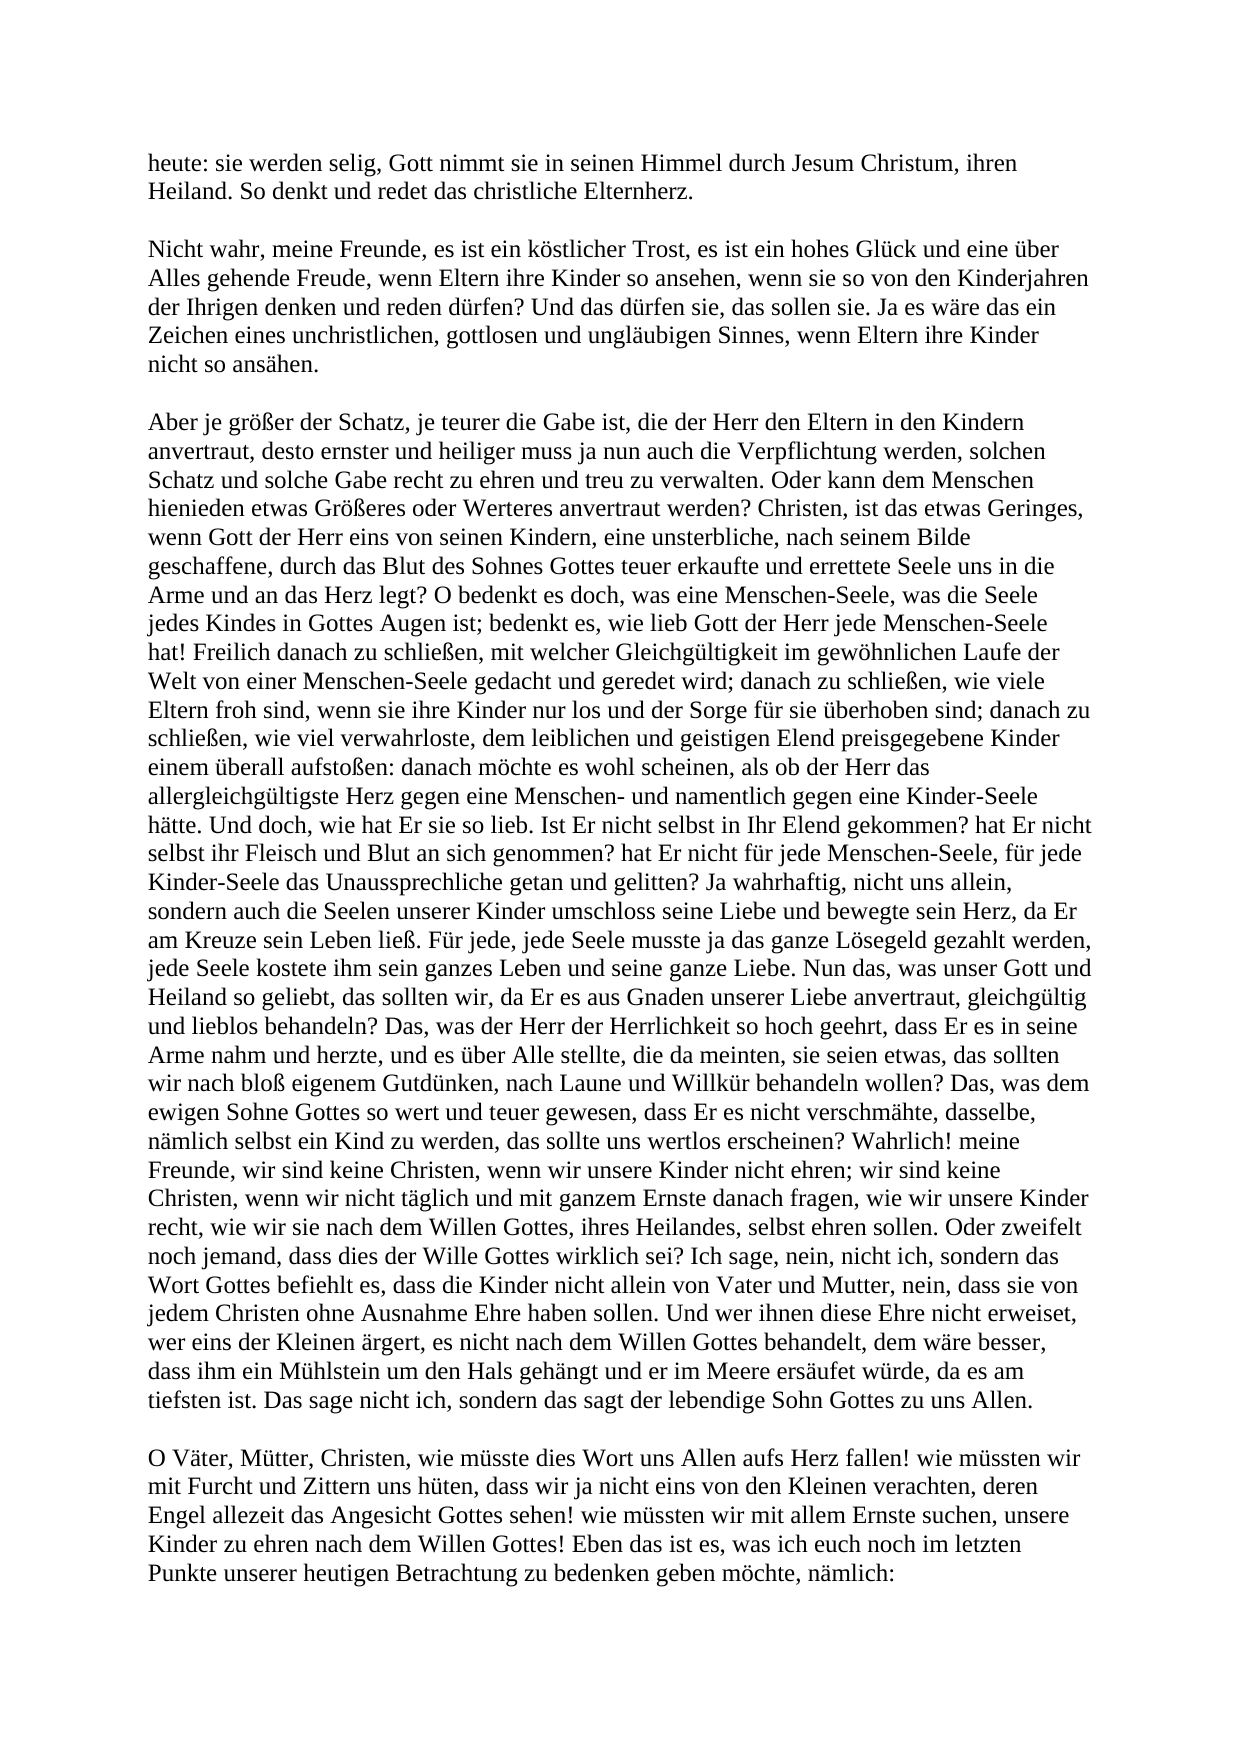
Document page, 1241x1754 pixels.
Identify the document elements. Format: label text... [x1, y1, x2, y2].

text Aber je größer der Schatz, je teurer die Gabe ist, die der Herr den Eltern in den Kindern anvertraut, desto ernster und heiliger muss ja nun auch die Verpflichtung werden, solchen Schatz und solche Gabe recht zu ehren und treu zu verwalten. Oder kann dem Menschen hienieden etwas Größeres oder Werteres anvertraut werden? Christen, ist das etwas Geringes, wenn Gott der Herr eins von seinen Kindern, eine unsterbliche, nach seinem Bilde geschaffene, durch das Blut des Sohnes Gottes teuer erkaufte und errettete Seele uns in die Arme und an das Herz legt? O bedenkt es doch, was eine Menschen-Seele, was die Seele jedes Kindes in Gottes Augen ist; bedenkt es, wie lieb Gott der Herr jede Menschen-Seele hat! Freilich danach zu schließen, mit welcher Gleichgültigkeit im gewöhnlichen Laufe der Welt von einer Menschen-Seele gedacht und geredet wird; danach zu schließen, wie viele Eltern froh sind, wenn sie ihre Kinder nur los und der Sorge für sie überhoben sind; danach zu schließen, wie viel verwahrloste, dem leiblichen und geistigen Elend preisgegebene Kinder einem überall aufstoßen: danach möchte es wohl scheinen, als ob der Herr das allergleichgültigste Herz gegen eine Menschen- und namentlich gegen eine Kinder-Seele hätte. Und doch, wie hat Er sie so lieb. Ist Er nicht selbst in Ihr Elend gekommen? hat Er nicht selbst ihr Fleisch und Blut an sich genommen? hat Er nicht für jede Menschen-Seele, für jede Kinder-Seele das Unaussprechliche getan und gelitten? Ja wahrhaftig, nicht uns allein, sondern auch die Seelen unserer Kinder umschloss seine Liebe und bewegte sein Herz, da Er am Kreuze sein Leben ließ. Für jede, jede Seele musste ja das ganze Lösegeld gezahlt werden, jede Seele kostete ihm sein ganzes Leben und seine ganze Liebe. Nun das, was unser Gott und Heiland so geliebt, das sollten wir, da Er es aus Gnaden unserer Liebe anvertraut, gleichgültig und lieblos behandeln? Das, was der Herr der Herrlichkeit so hoch geehrt, dass Er es in seine Arme nahm und herzte, und es über Alle stellte, die da meinten, sie seien etwas, das sollten wir nach bloß eigenem Gutdünken, nach Laune und Willkür behandeln wollen? Das, was dem ewigen Sohne Gottes so wert und teuer gewesen, dass Er es nicht verschmähte, dasselbe, nämlich selbst ein Kind zu werden, das sollte uns wertlos erscheinen? Wahrlich! meine Freunde, wir sind keine Christen, wenn wir unsere Kinder nicht ehren; wir sind keine Christen, wenn wir nicht täglich und mit ganzem Ernste danach fragen, wie wir unsere Kinder recht, wie wir sie nach dem Willen Gottes, ihres Heilandes, selbst ehren sollen. Oder zweifelt noch jemand, dass dies der Wille Gottes wirklich sei? Ich sage, nein, nicht ich, sondern das Wort Gottes befiehlt es, dass die Kinder nicht allein von Vater und Mutter, nein, dass sie von jedem Christen ohne Ausnahme Ehre haben sollen. Und wer ihnen diese Ehre nicht erweiset, wer eins der Kleinen ärgert, es nicht nach dem Willen Gottes behandelt, dem wäre besser, dass ihm ein Mühlstein um den Hals gehängt und er im Meere ersäufet würde, da es am tiefsten ist. Das sage nicht ich, sondern das sagt der lebendige Sohn Gottes zu uns Allen. [148, 407, 1093, 1413]
text O Väter, Mütter, Christen, wie müsste dies Wort uns Allen aufs Herz fallen! wie müssten wir mit Furcht und Zittern uns hüten, dass wir ja nicht eins von den Kleinen verachten, deren Engel allezeit das Angesicht Gottes sehen! wie müssten wir mit allem Ernste suchen, unsere Kinder zu ehren nach dem Willen Gottes! Eben das ist es, was ich euch noch im letzten Punkte unserer heutigen Betrachtung zu bedenken geben möchte, nämlich: [148, 1443, 1093, 1586]
text Nicht wahr, meine Freunde, es ist ein köstlicher Trost, es ist ein hohes Glück und eine über Alles gehende Freude, wenn Eltern ihre Kinder so ansehen, wenn sie so von den Kinderjahren der Ihrigen denken und reden dürfen? Und das dürfen sie, das sollen sie. Ja es wäre das ein Zeichen eines unchristlichen, gottlosen und ungläubigen Sinnes, wenn Eltern ihre Kinder nicht so ansähen. [148, 234, 1093, 378]
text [148, 148, 1093, 205]
